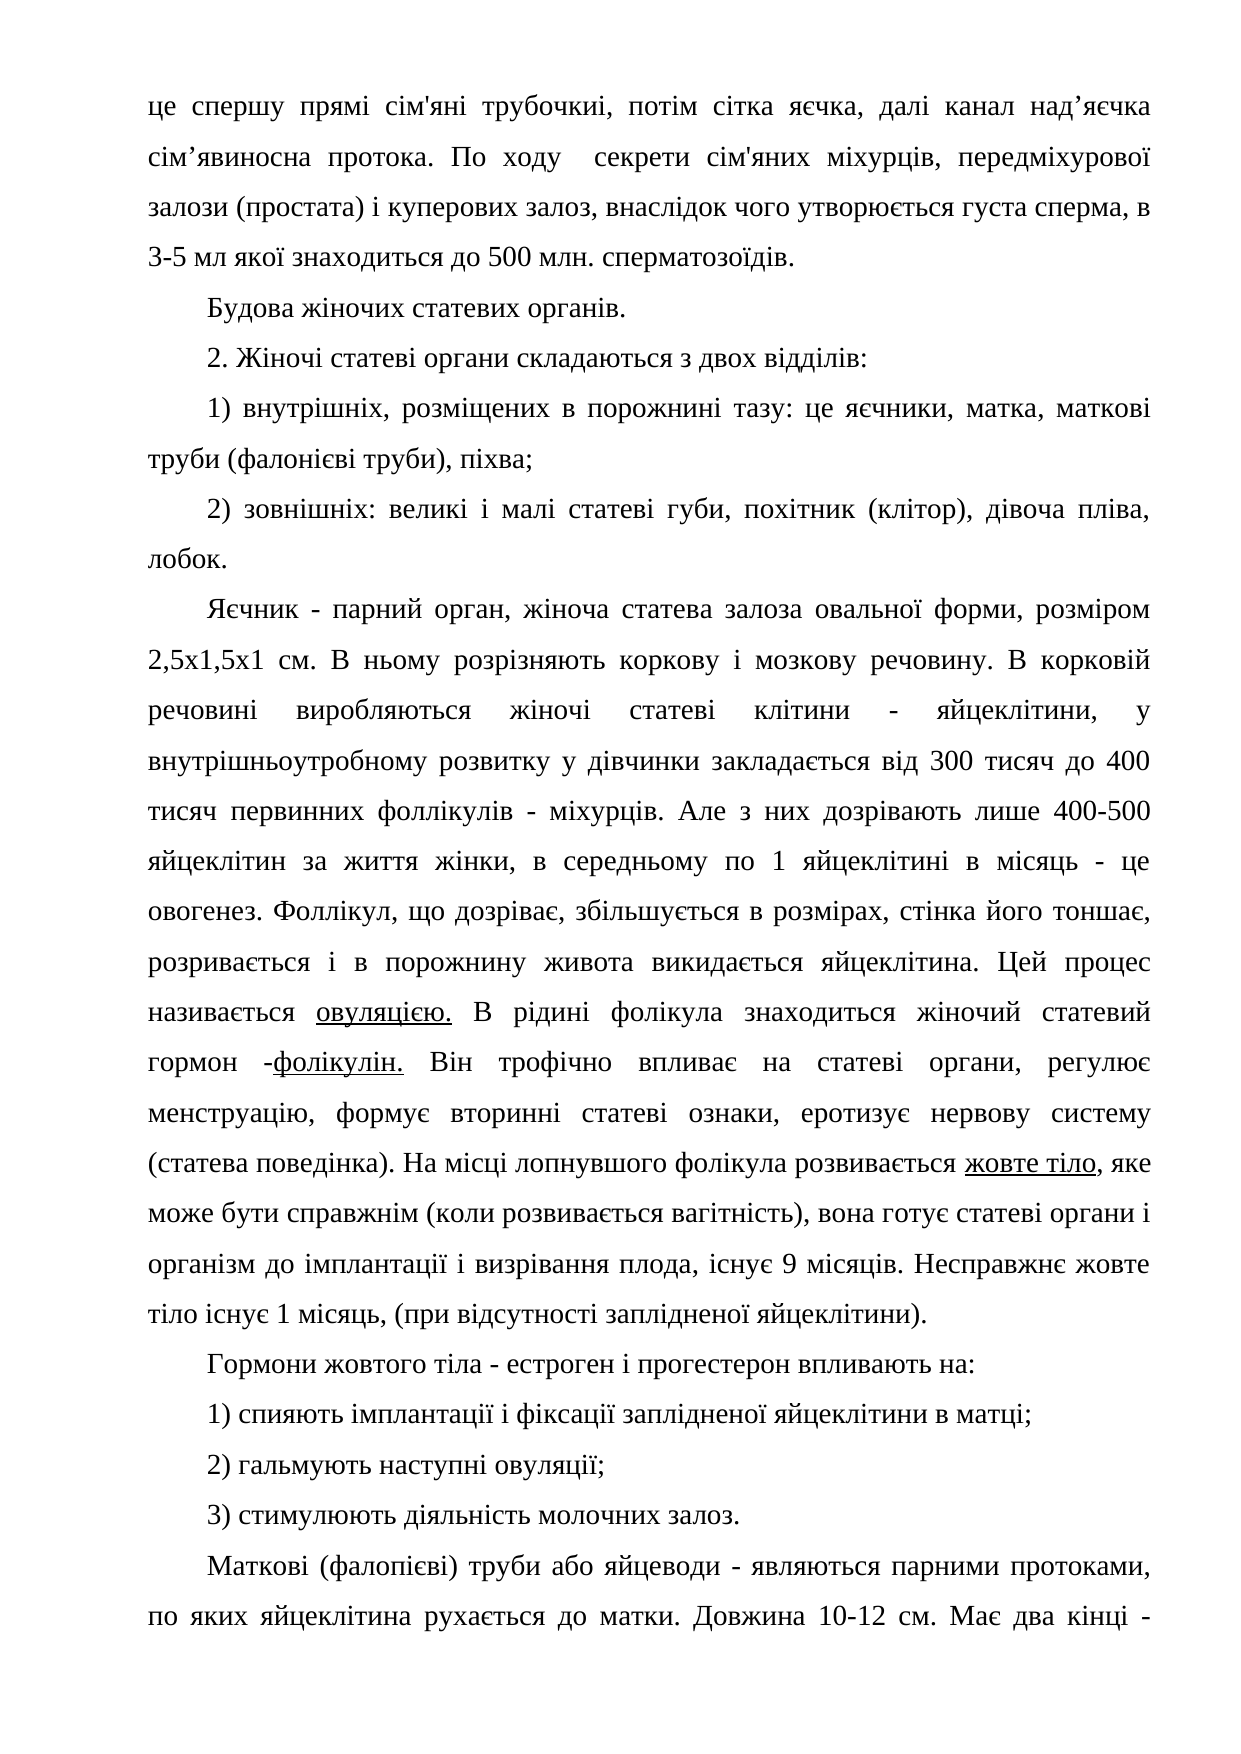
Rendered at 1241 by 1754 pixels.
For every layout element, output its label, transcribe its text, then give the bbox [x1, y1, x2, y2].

text 3) стимулюють діяльність молочних залоз. [148, 1497, 1152, 1531]
text Гормони жовтого тіла - естроген і прогестерон впливають на: [148, 1346, 1152, 1380]
text Яєчник - парний орган, жіноча статева залоза овальної форми, розміром 2,5x1,5x1 см. В ньому розрізняють коркову і мозкову речовину. В корковій речовині виробляються жіночі статеві клітини - яйцеклітини, у внутрішньоутробному розвитку у дівчинки закладається від 300 тисяч до 400 тисяч первинних фоллікулів - міхурців. Але з них дозрівають лише 400-500 яйцеклітин за життя жінки, в середньому по 1 яйцеклітині в місяць - це овогенез. Фоллікул, що дозріває, збільшується в розмірах, стінка його тоншає, розривається і в порожнину живота викидається яйцеклітина. Цей процес називається овуляцією. В рідині фолікула знаходиться жіночий статевий гормон -фолікулін. Він трофічно впливає на статеві органи, регулює менструацію, формує вторинні статеві ознаки, еротизує нервову систему (статева поведінка). На місці лопнувшого фолікула розвивається жовте тіло, яке може бути справжнім (коли розвивається вагітність), вона готує статеві органи і організм до імплантації і визрівання плода, існує 9 місяців. Несправжнє жовте тіло існує 1 місяць, (при відсутності заплідненої яйцеклітини). [148, 592, 1152, 1329]
text 2) зовнішніх: великі і малі статеві губи, похітник (клітор), дівоча пліва, лобок. [148, 491, 1152, 575]
text 1) спияють імплантації і фіксації заплідненої яйцеклітини в матці; [148, 1397, 1152, 1430]
text 2. Жіночі статеві органи складаються з двох відділів: [148, 340, 1152, 374]
text Будова жіночих статевих органів. [148, 290, 1152, 323]
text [148, 88, 1152, 273]
text 2) гальмують наступні овуляції; [148, 1447, 1152, 1481]
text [148, 1548, 1152, 1631]
text 1) внутрішніх, розміщених в порожнині тазу: це яєчники, матка, маткові труби (фалонієві труби), піхва; [148, 390, 1152, 474]
